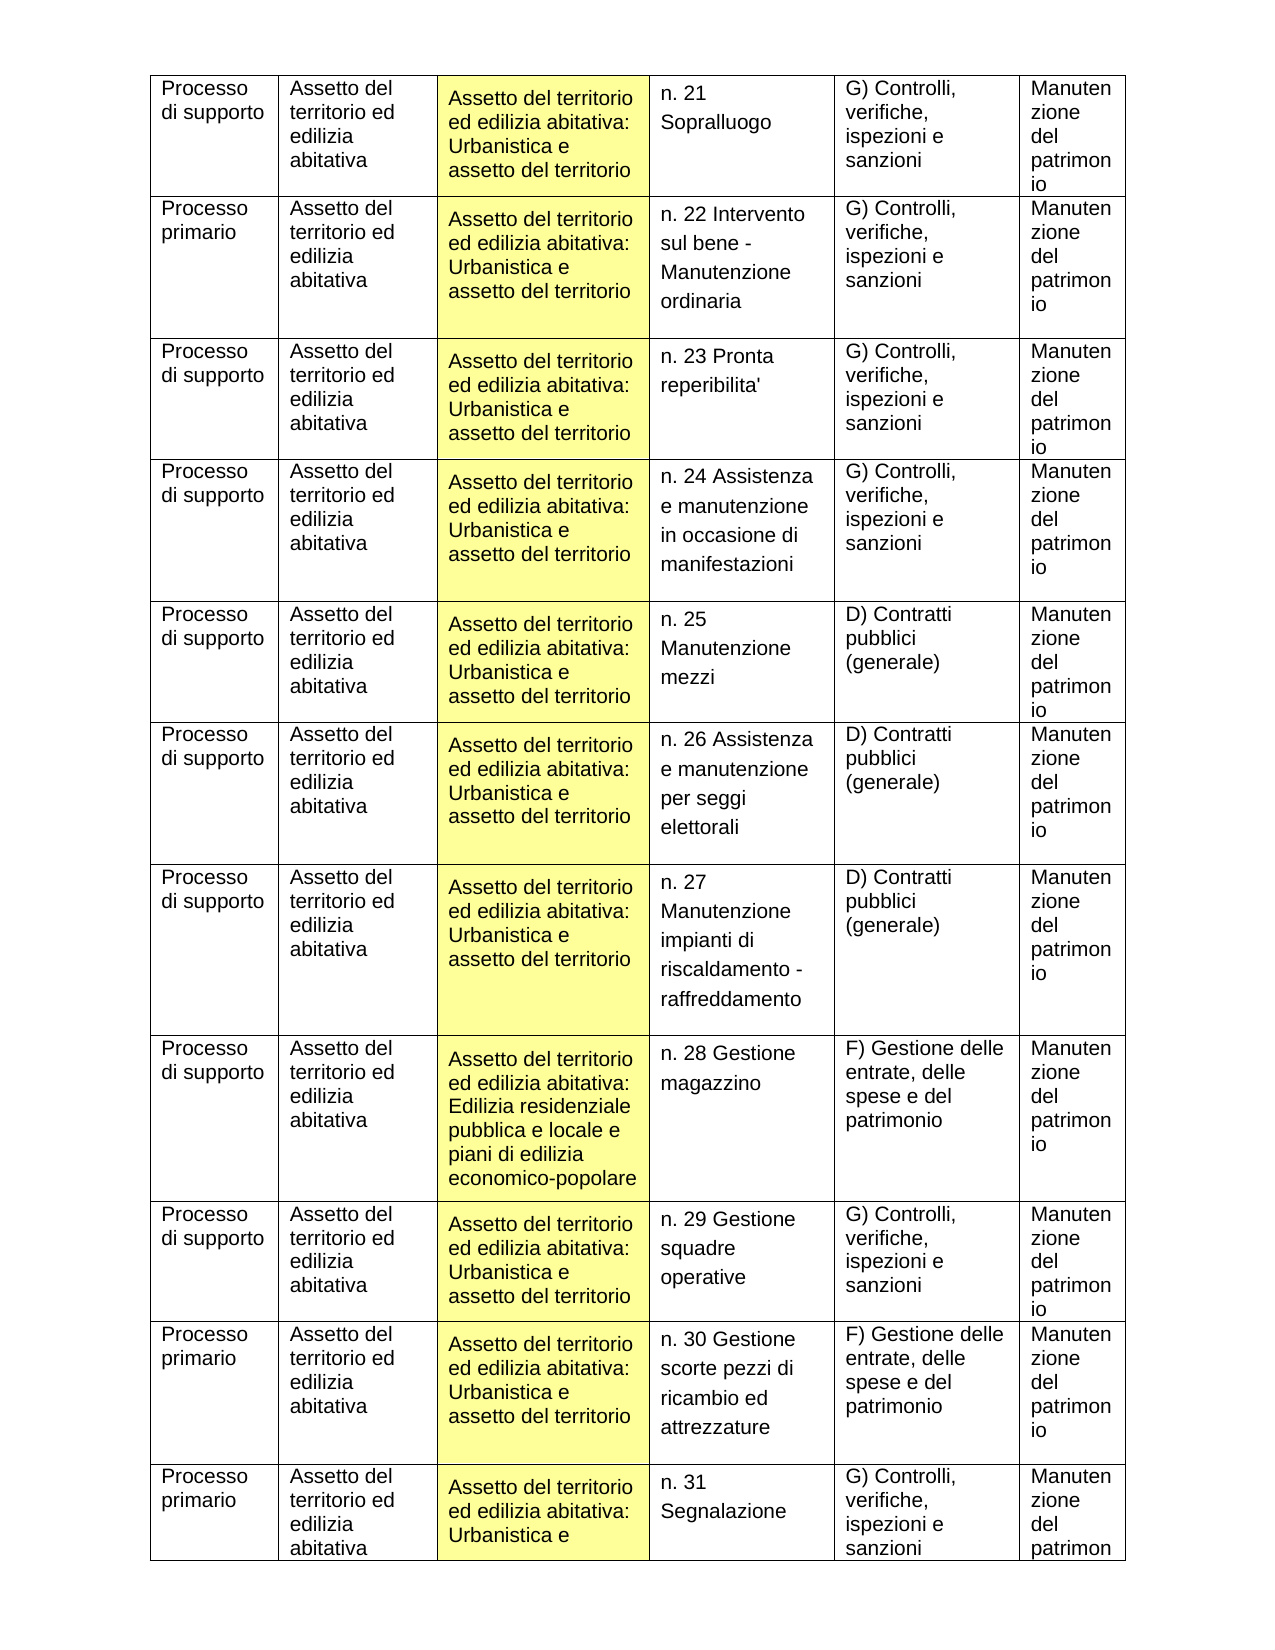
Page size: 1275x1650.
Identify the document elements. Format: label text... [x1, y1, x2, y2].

table_cell G) Controlli, verifiche, ispezioni e sanzioni [835, 1202, 1019, 1321]
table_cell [438, 76, 649, 196]
table_cell Processo di supporto [151, 460, 278, 601]
table_cell Manutenzione del patrimonio [1020, 339, 1125, 458]
table_cell n. 29 Gestione squadre operative [650, 1202, 834, 1321]
table_cell Processo di supporto [151, 602, 278, 721]
table_cell Manutenzione del patrimonio [1020, 1036, 1125, 1201]
table_cell Assetto del territorio ed edilizia abitativa: Urbanistica e assetto del territorio [438, 1322, 649, 1463]
table_cell Assetto del territorio ed edilizia abitativa: Urbanistica e assetto del territorio [438, 197, 649, 338]
table_cell Assetto del territorio ed edilizia abitativa [279, 865, 437, 1035]
table_cell Assetto del territorio ed edilizia abitativa: Urbanistica e assetto del territorio [438, 1202, 649, 1321]
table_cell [438, 1465, 649, 1560]
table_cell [835, 1465, 1019, 1560]
table_cell Processo di supporto [151, 76, 278, 196]
table_cell n. 26 Assistenza e manutenzione per seggi elettorali [650, 723, 834, 864]
table_cell F) Gestione delle entrate, delle spese e del patrimonio [835, 1322, 1019, 1463]
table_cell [1020, 1465, 1125, 1560]
table_cell Assetto del territorio ed edilizia abitativa: Urbanistica e assetto del territorio [438, 460, 649, 601]
table_cell Assetto del territorio ed edilizia abitativa [279, 1322, 437, 1463]
table_cell Processo di supporto [151, 339, 278, 458]
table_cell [1020, 76, 1125, 196]
table_cell G) Controlli, verifiche, ispezioni e sanzioni [835, 460, 1019, 601]
table_cell Assetto del territorio ed edilizia abitativa [279, 460, 437, 601]
table_cell D) Contratti pubblici (generale) [835, 865, 1019, 1035]
table_cell Processo primario [151, 197, 278, 338]
table_cell Assetto del territorio ed edilizia abitativa [279, 1036, 437, 1201]
table_cell Assetto del territorio ed edilizia abitativa: Urbanistica e assetto del territorio [438, 865, 649, 1035]
table_cell n. 28 Gestione magazzino [650, 1036, 834, 1201]
table_cell D) Contratti pubblici (generale) [835, 602, 1019, 721]
table_cell Processo primario [151, 1322, 278, 1463]
table_cell Manutenzione del patrimonio [1020, 197, 1125, 338]
table_cell Processo di supporto [151, 1202, 278, 1321]
table_cell Manutenzione del patrimonio [1020, 723, 1125, 864]
table_cell Processo di supporto [151, 723, 278, 864]
table_cell Manutenzione del patrimonio [1020, 865, 1125, 1035]
table_cell G) Controlli, verifiche, ispezioni e sanzioni [835, 197, 1019, 338]
table_cell Assetto del territorio ed edilizia abitativa: Urbanistica e assetto del territorio [438, 723, 649, 864]
table_cell n. 21 Sopralluogo [650, 76, 834, 196]
table_cell Assetto del territorio ed edilizia abitativa [279, 602, 437, 721]
table_cell D) Contratti pubblici (generale) [835, 723, 1019, 864]
table_cell Processo di supporto [151, 1036, 278, 1201]
table_cell Assetto del territorio ed edilizia abitativa: Edilizia residenziale pubblica e locale e piani di edilizia economico-popolare [438, 1036, 649, 1201]
table_cell Assetto del territorio ed edilizia abitativa: Urbanistica e assetto del territorio [438, 339, 649, 458]
table_cell F) Gestione delle entrate, delle spese e del patrimonio [835, 1036, 1019, 1201]
table_cell n. 25 Manutenzione mezzi [650, 602, 834, 721]
table_cell Manutenzione del patrimonio [1020, 1202, 1125, 1321]
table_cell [650, 1465, 834, 1560]
table_cell Processo primario [151, 1465, 278, 1560]
table_cell Assetto del territorio ed edilizia abitativa [279, 339, 437, 458]
table_cell G) Controlli, verifiche, ispezioni e sanzioni [835, 76, 1019, 196]
table_cell Manutenzione del patrimonio [1020, 1322, 1125, 1463]
table_cell Assetto del territorio ed edilizia abitativa [279, 1202, 437, 1321]
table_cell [279, 1465, 437, 1560]
table_cell Processo di supporto [151, 865, 278, 1035]
table_cell Assetto del territorio ed edilizia abitativa [279, 197, 437, 338]
table_cell Assetto del territorio ed edilizia abitativa [279, 723, 437, 864]
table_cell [279, 76, 437, 196]
table_cell G) Controlli, verifiche, ispezioni e sanzioni [835, 339, 1019, 458]
table_cell n. 27 Manutenzione impianti di riscaldamento - raffreddamento [650, 865, 834, 1035]
table_cell Manutenzione del patrimonio [1020, 602, 1125, 721]
table_cell n. 23 Pronta reperibilita' [650, 339, 834, 458]
table_cell n. 30 Gestione scorte pezzi di ricambio ed attrezzature [650, 1322, 834, 1463]
table_cell n. 24 Assistenza e manutenzione in occasione di manifestazioni [650, 460, 834, 601]
table_cell n. 22 Intervento sul bene - Manutenzione ordinaria [650, 197, 834, 338]
table_cell Manutenzione del patrimonio [1020, 460, 1125, 601]
table_cell Assetto del territorio ed edilizia abitativa: Urbanistica e assetto del territorio [438, 602, 649, 721]
